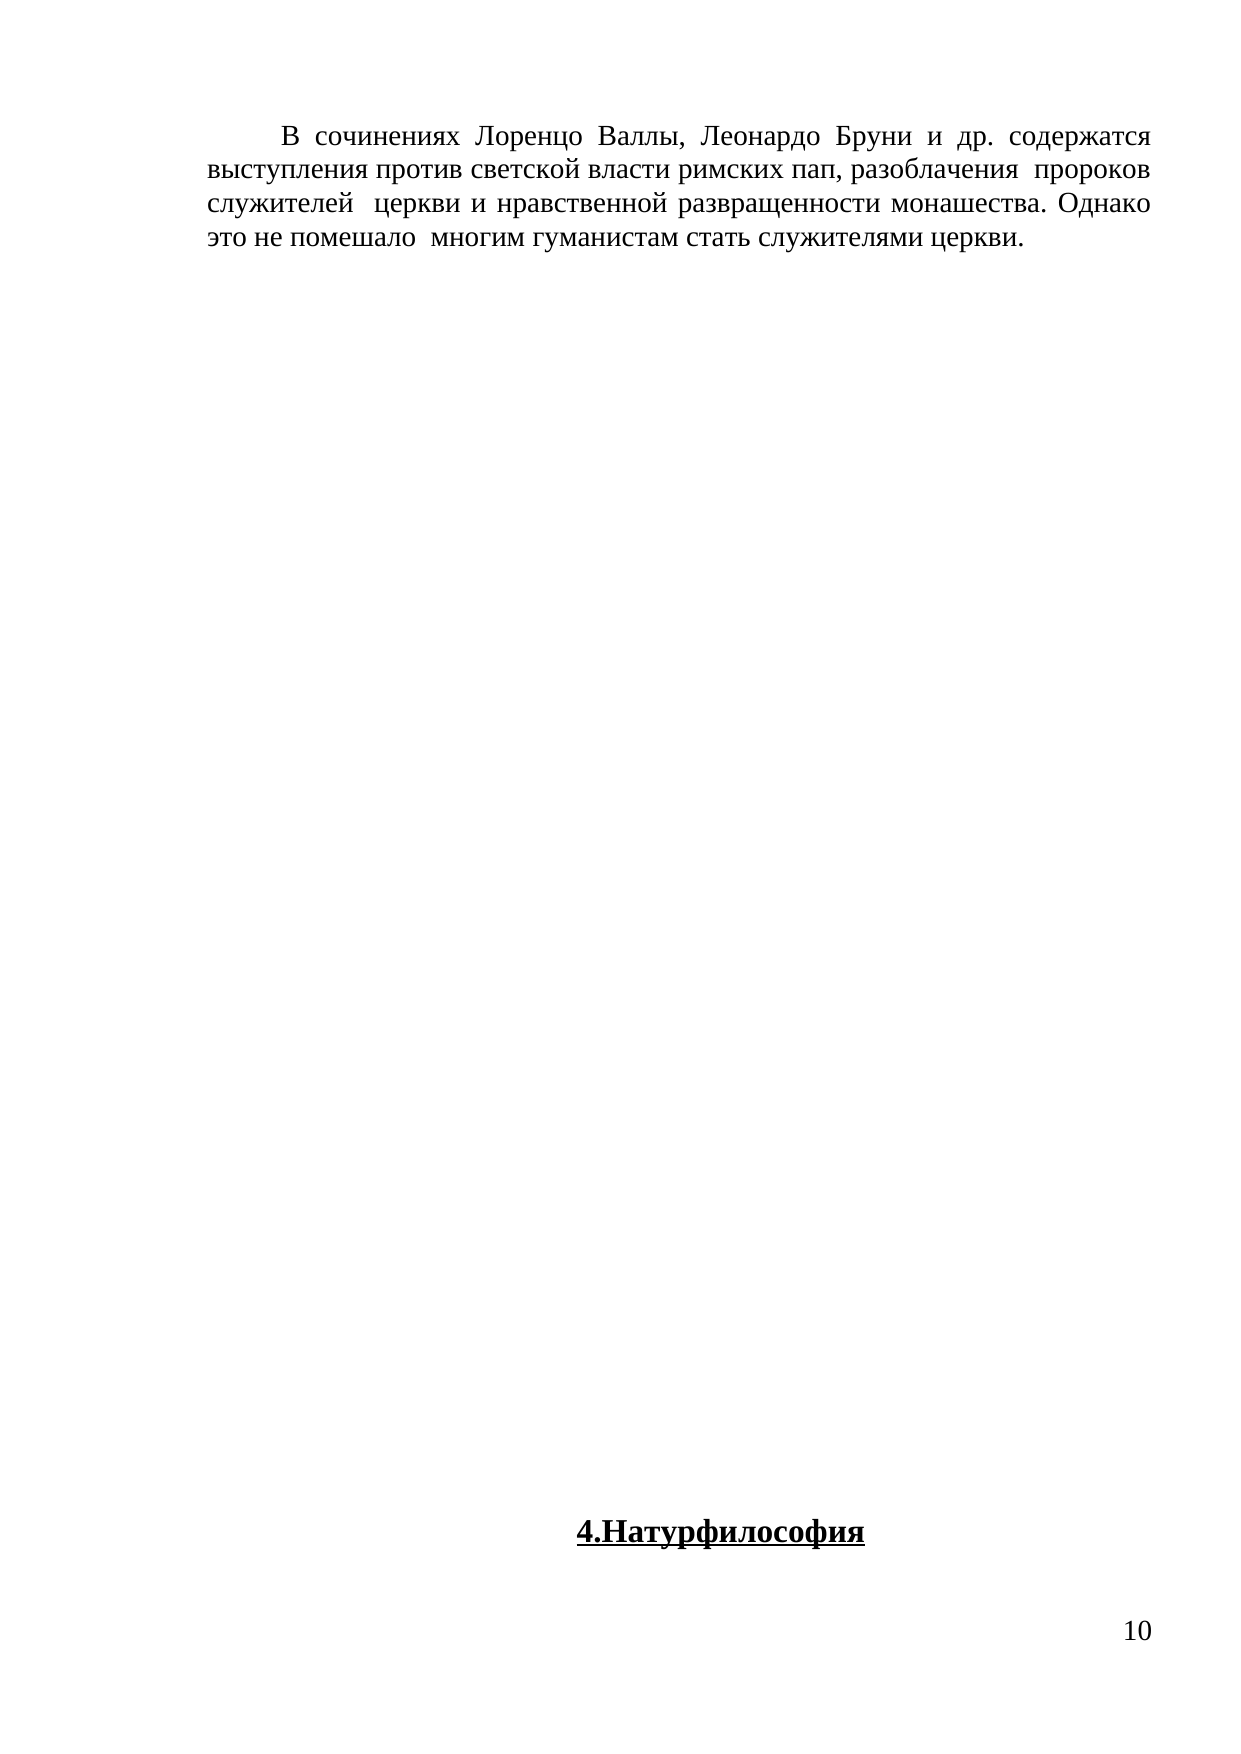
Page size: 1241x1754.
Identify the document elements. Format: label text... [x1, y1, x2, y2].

text В сочинениях Лоренцо Валлы, Леонардо Бруни и др. содержатся выступления против светской власти римских пап, разоблачения пророков служителей церкви и нравственной развращенности монашества. Однако это не помешало многим гуманистам стать служителями церкви. [207, 118, 1152, 252]
text 4.Натурфилософия [290, 1511, 1152, 1550]
